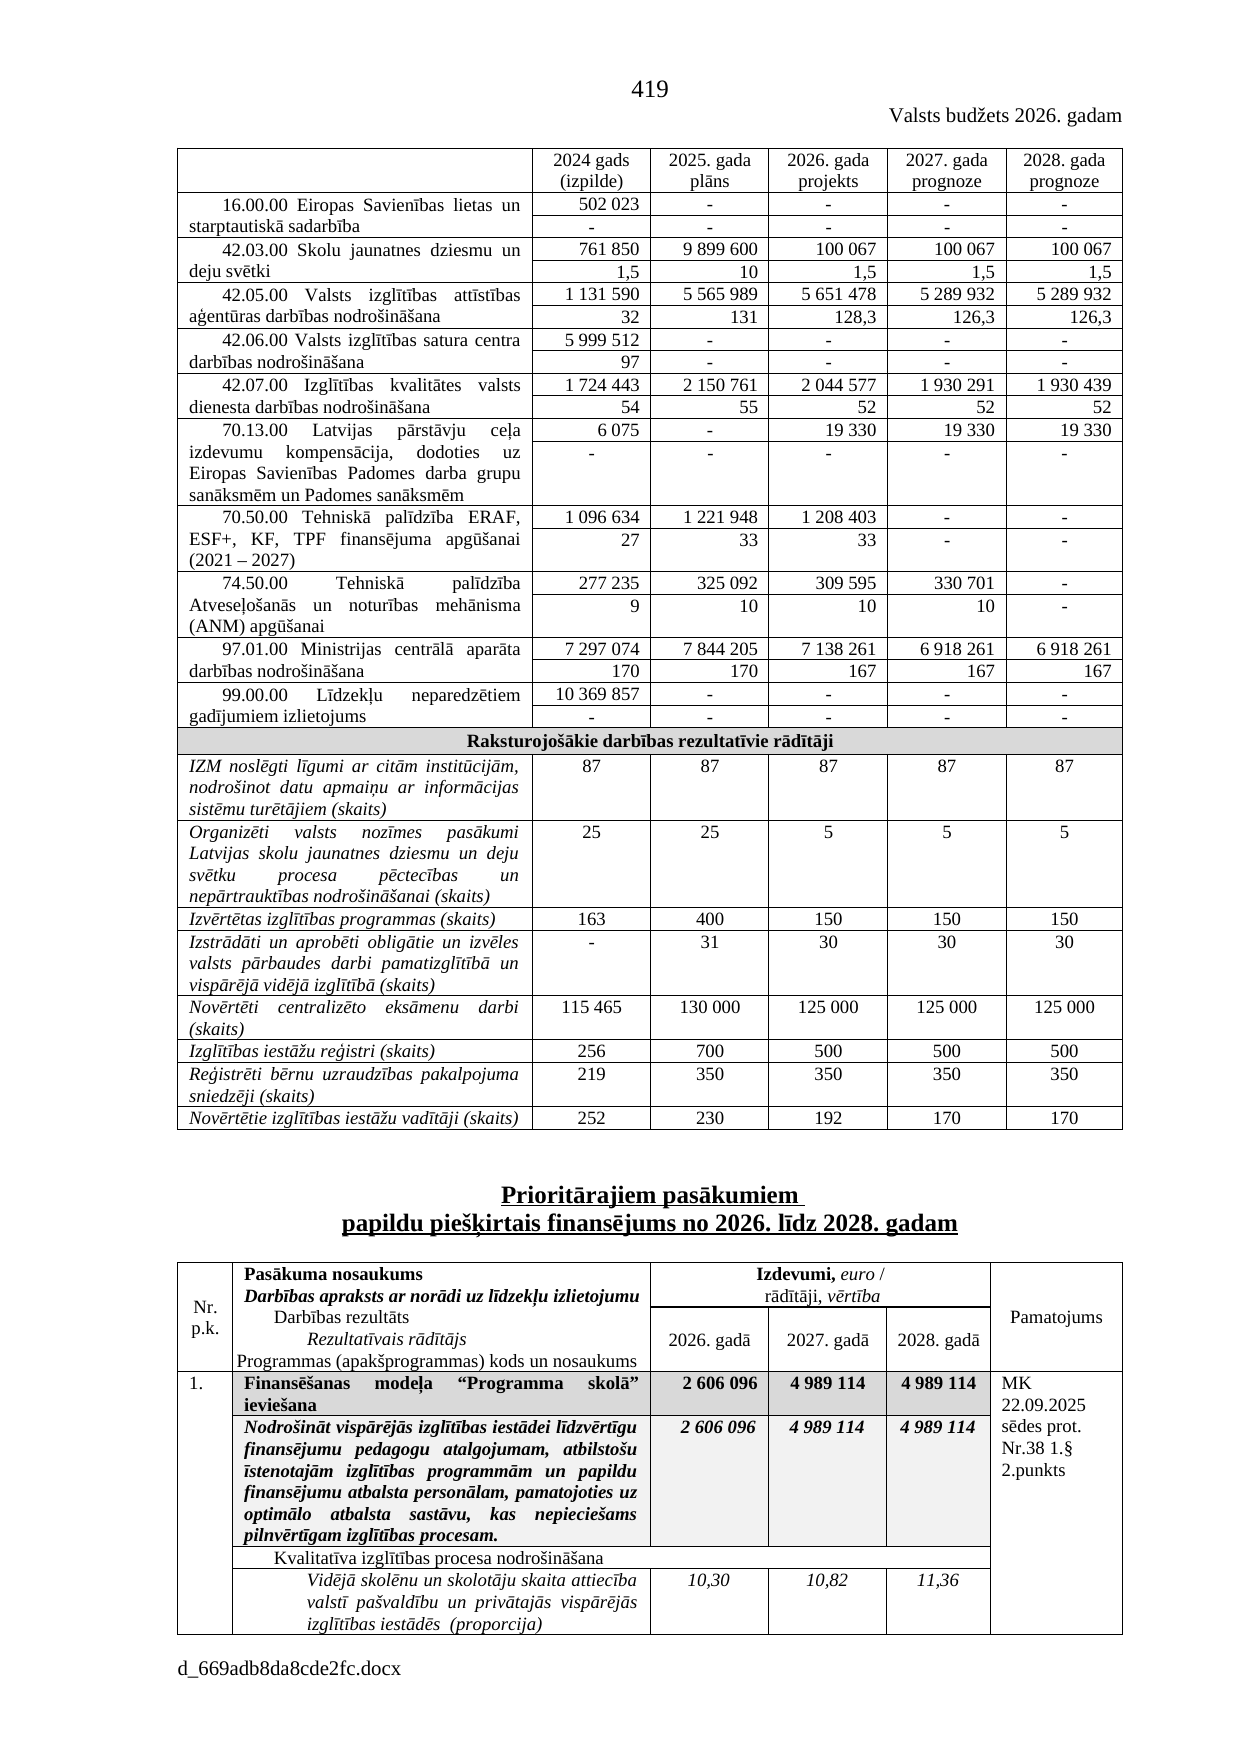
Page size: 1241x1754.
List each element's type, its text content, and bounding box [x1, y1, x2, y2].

table_cell 500 [888, 1040, 1006, 1062]
table_cell - [769, 706, 887, 727]
table_header 2027. gada prognoze [888, 149, 1006, 192]
table_cell 1 724 443 [533, 374, 650, 395]
table_cell 87 [651, 755, 768, 819]
table_cell - [533, 216, 650, 237]
table_cell 2028. gadā [887, 1308, 990, 1371]
table_cell 1 208 403 [769, 506, 887, 528]
table_cell - [1007, 595, 1122, 637]
table_cell 167 [1007, 660, 1122, 682]
table_cell 6 918 261 [1007, 638, 1122, 659]
table_cell - [651, 216, 768, 237]
table_cell 11,36 [887, 1569, 990, 1634]
table_cell 5 999 512 [533, 329, 650, 350]
table_cell 500 [1007, 1040, 1122, 1062]
table_cell 167 [888, 660, 1006, 682]
table_cell - [1007, 216, 1122, 237]
table_cell 2 150 761 [651, 374, 768, 395]
table_header Pamatojums [991, 1263, 1122, 1371]
table_cell Reģistrēti bērnu uzraudzības pakalpojuma sniedzēji (skaits) [178, 1063, 532, 1106]
table_cell 100 067 [888, 238, 1006, 260]
table_cell - [888, 193, 1006, 214]
table_cell 1 930 291 [888, 374, 1006, 395]
table_cell 115 465 [533, 996, 650, 1039]
table_cell - [1007, 572, 1122, 593]
table_cell 5 [769, 821, 887, 907]
table_cell Finansēšanas modeļa “Programma skolā” ieviešana [233, 1372, 650, 1415]
table_cell - [888, 529, 1006, 571]
table_cell Raksturojošākie darbības rezultatīvie rādītāji [178, 728, 1122, 754]
table_cell Nodrošināt vispārējās izglītības iestādei līdzvērtīgu finansējumu pedagogu atalgojumam, atbilstošu īstenotajām izglītības programmām un papildu finansējumu atbalsta personālam, pamatojoties uz optimālo atbalsta sastāvu, kas nepieciešams pilnvērtīgam izglītības procesam. [233, 1416, 650, 1546]
table_cell 1 930 439 [1007, 374, 1122, 395]
table_header 2025. gada plāns [651, 149, 768, 192]
table_cell 70.13.00 Latvijas pārstāvju ceļa izdevumu kompensācija, dodoties uz Eiropas Savienības Padomes darba grupu sanāksmēm un Padomes sanāksmēm [178, 419, 532, 505]
table_cell 9 899 600 [651, 238, 768, 260]
table_cell 4 989 114 [887, 1416, 990, 1546]
table_cell - [651, 419, 768, 441]
table_cell 309 595 [769, 572, 887, 593]
table_cell - [888, 329, 1006, 350]
table_header [178, 149, 532, 192]
table_cell - [769, 329, 887, 350]
table_cell 52 [769, 396, 887, 418]
table_cell 10 [888, 595, 1006, 637]
table_cell - [1007, 193, 1122, 214]
table_header 2026. gada projekts [769, 149, 887, 192]
table_cell 19 330 [1007, 419, 1122, 441]
table_cell 4 989 114 [887, 1372, 990, 1415]
table_cell IZM noslēgti līgumi ar citām institūcijām, nodrošinot datu apmaiņu ar informācijas sistēmu turētājiem (skaits) [178, 755, 532, 819]
table_cell - [1007, 506, 1122, 528]
table_cell 70.50.00 Tehniskā palīdzība ERAF, ESF+, KF, TPF finansējuma apgūšanai (2021 – 2027) [178, 506, 532, 571]
table_cell 33 [769, 529, 887, 571]
table_cell - [888, 442, 1006, 505]
table_cell 87 [533, 755, 650, 819]
table_cell 25 [651, 821, 768, 907]
table_cell Izstrādāti un aprobēti obligātie un izvēles valsts pārbaudes darbi pamatizglītībā un vispārējā vidējā izglītībā (skaits) [178, 931, 532, 995]
table_cell 1 221 948 [651, 506, 768, 528]
table_cell 761 850 [533, 238, 650, 260]
table_header Nr. p.k. [178, 1263, 232, 1371]
table_cell 130 000 [651, 996, 768, 1039]
table_cell 2 606 096 [651, 1416, 768, 1546]
table_cell 52 [1007, 396, 1122, 418]
table_cell - [1007, 329, 1122, 350]
table_cell 52 [888, 396, 1006, 418]
table_cell 256 [533, 1040, 650, 1062]
table_cell 150 [1007, 908, 1122, 929]
table_header Izdevumi, euro / rādītāji, vērtība [651, 1263, 990, 1306]
table_cell 1,5 [533, 261, 650, 282]
table_cell 30 [1007, 931, 1122, 995]
table_cell 325 092 [651, 572, 768, 593]
table_cell 10,30 [651, 1569, 768, 1634]
table_cell 10,82 [769, 1569, 886, 1634]
table_cell 30 [769, 931, 887, 995]
table_cell 330 701 [888, 572, 1006, 593]
table_cell 128,3 [769, 306, 887, 327]
table_cell 125 000 [769, 996, 887, 1039]
table_cell 10 [769, 595, 887, 637]
table_cell 5 565 989 [651, 283, 768, 305]
table_cell Novērtētie izglītības iestāžu vadītāji (skaits) [178, 1107, 532, 1129]
table_cell 150 [888, 908, 1006, 929]
table_cell - [1007, 706, 1122, 727]
table_cell 350 [651, 1063, 768, 1106]
table_cell - [1007, 529, 1122, 571]
table_cell 1,5 [1007, 261, 1122, 282]
table_cell 6 075 [533, 419, 650, 441]
table_cell - [1007, 683, 1122, 704]
table_cell 350 [769, 1063, 887, 1106]
table_cell 4 989 114 [769, 1372, 886, 1415]
table_cell Kvalitatīva izglītības procesa nodrošināšana [233, 1547, 990, 1568]
table_cell 167 [769, 660, 887, 682]
table_cell 87 [888, 755, 1006, 819]
table_cell 87 [1007, 755, 1122, 819]
table_header 2028. gada prognoze [1007, 149, 1122, 192]
table_cell 55 [651, 396, 768, 418]
table_cell - [651, 683, 768, 704]
table_cell 125 000 [888, 996, 1006, 1039]
table_header 2024 gads (izpilde) [533, 149, 650, 192]
table_cell 10 [651, 595, 768, 637]
table_cell - [533, 931, 650, 995]
table_cell 2 606 096 [651, 1372, 768, 1415]
table_cell 54 [533, 396, 650, 418]
table_cell - [888, 506, 1006, 528]
table_cell 5 [888, 821, 1006, 907]
table_cell 31 [651, 931, 768, 995]
table_cell - [651, 706, 768, 727]
table_cell 7 844 205 [651, 638, 768, 659]
table_cell 2026. gadā [651, 1308, 768, 1371]
table_cell 97 [533, 351, 650, 373]
table_cell 170 [533, 660, 650, 682]
table_cell 74.50.00 Tehniskā palīdzība Atveseļošanās un noturības mehānisma (ANM) apgūšanai [178, 572, 532, 637]
table_cell 5 289 932 [1007, 283, 1122, 305]
table_cell 350 [888, 1063, 1006, 1106]
table_cell 700 [651, 1040, 768, 1062]
table_cell 16.00.00 Eiropas Savienības lietas un starptautiskā sadarbība [178, 193, 532, 237]
table_cell 6 918 261 [888, 638, 1006, 659]
table_cell - [888, 683, 1006, 704]
table_cell - [651, 329, 768, 350]
table_cell 126,3 [1007, 306, 1122, 327]
table_cell - [533, 442, 650, 505]
table_cell 25 [533, 821, 650, 907]
table_cell 19 330 [769, 419, 887, 441]
table_cell 42.07.00 Izglītības kvalitātes valsts dienesta darbības nodrošināšana [178, 374, 532, 418]
table_cell 170 [888, 1107, 1006, 1129]
table_cell 30 [888, 931, 1006, 995]
table_cell - [533, 706, 650, 727]
table_cell 5 [1007, 821, 1122, 907]
table_cell 277 235 [533, 572, 650, 593]
table_cell 100 067 [1007, 238, 1122, 260]
table_cell Organizēti valsts nozīmes pasākumi Latvijas skolu jaunatnes dziesmu un deju svētku procesa pēctecības un nepārtrauktības nodrošināšanai (skaits) [178, 821, 532, 907]
table_cell 10 [651, 261, 768, 282]
table_cell 32 [533, 306, 650, 327]
table_cell 5 289 932 [888, 283, 1006, 305]
table_cell 87 [769, 755, 887, 819]
table_cell - [651, 351, 768, 373]
table_cell 131 [651, 306, 768, 327]
table_cell 1,5 [888, 261, 1006, 282]
table_cell - [769, 193, 887, 214]
table_cell - [769, 683, 887, 704]
table_cell - [651, 442, 768, 505]
table_cell - [769, 216, 887, 237]
table_cell 7 297 074 [533, 638, 650, 659]
text Prioritārajiem pasākumiem [177, 1180, 1122, 1208]
table_cell 10 369 857 [533, 683, 650, 704]
table_cell 4 989 114 [769, 1416, 886, 1546]
table_cell 502 023 [533, 193, 650, 214]
table_cell 2027. gadā [769, 1308, 886, 1371]
table_cell - [888, 706, 1006, 727]
table_cell - [651, 193, 768, 214]
table_cell 163 [533, 908, 650, 929]
table_cell 97.01.00 Ministrijas centrālā aparāta darbības nodrošināšana [178, 638, 532, 682]
table_cell 5 651 478 [769, 283, 887, 305]
table_cell 42.06.00 Valsts izglītības satura centra darbības nodrošināšana [178, 329, 532, 373]
table_cell 99.00.00 Līdzekļu neparedzētiem gadījumiem izlietojums [178, 683, 532, 727]
table_cell 150 [769, 908, 887, 929]
table_cell 1 096 634 [533, 506, 650, 528]
table_cell 7 138 261 [769, 638, 887, 659]
table_cell - [888, 351, 1006, 373]
table_cell 125 000 [1007, 996, 1122, 1039]
table_cell 170 [1007, 1107, 1122, 1129]
table_cell 500 [769, 1040, 887, 1062]
table_cell - [888, 216, 1006, 237]
table_cell - [769, 351, 887, 373]
table_cell 230 [651, 1107, 768, 1129]
table_cell 126,3 [888, 306, 1006, 327]
table_cell 2 044 577 [769, 374, 887, 395]
table_cell Vidējā skolēnu un skolotāju skaita attiecība valstī pašvaldību un privātajās vispārējās izglītības iestādēs (proporcija) [233, 1569, 650, 1634]
table_cell Novērtēti centralizēto eksāmenu darbi (skaits) [178, 996, 532, 1039]
table_cell Izglītības iestāžu reģistri (skaits) [178, 1040, 532, 1062]
table_cell MK 22.09.2025 sēdes prot. Nr.38 1.§ 2.punkts [991, 1372, 1122, 1634]
text papildu piešķirtais finansējums no 2026. līdz 2028. gadam [177, 1208, 1122, 1237]
table_cell Izvērtētas izglītības programmas (skaits) [178, 908, 532, 929]
table_cell 1 131 590 [533, 283, 650, 305]
table_cell 400 [651, 908, 768, 929]
table_cell 42.03.00 Skolu jaunatnes dziesmu un deju svētki [178, 238, 532, 282]
table_cell 33 [651, 529, 768, 571]
table_cell - [769, 442, 887, 505]
table_cell - [1007, 442, 1122, 505]
table_cell 9 [533, 595, 650, 637]
table_cell - [1007, 351, 1122, 373]
table_cell 1,5 [769, 261, 887, 282]
table_cell 219 [533, 1063, 650, 1106]
table_cell 170 [651, 660, 768, 682]
table_cell 350 [1007, 1063, 1122, 1106]
table_cell 100 067 [769, 238, 887, 260]
table_cell 42.05.00 Valsts izglītības attīstības aģentūras darbības nodrošināšana [178, 283, 532, 327]
table_cell 192 [769, 1107, 887, 1129]
table_cell 1. [178, 1372, 232, 1634]
table_cell 252 [533, 1107, 650, 1129]
table_cell 27 [533, 529, 650, 571]
table_cell 19 330 [888, 419, 1006, 441]
